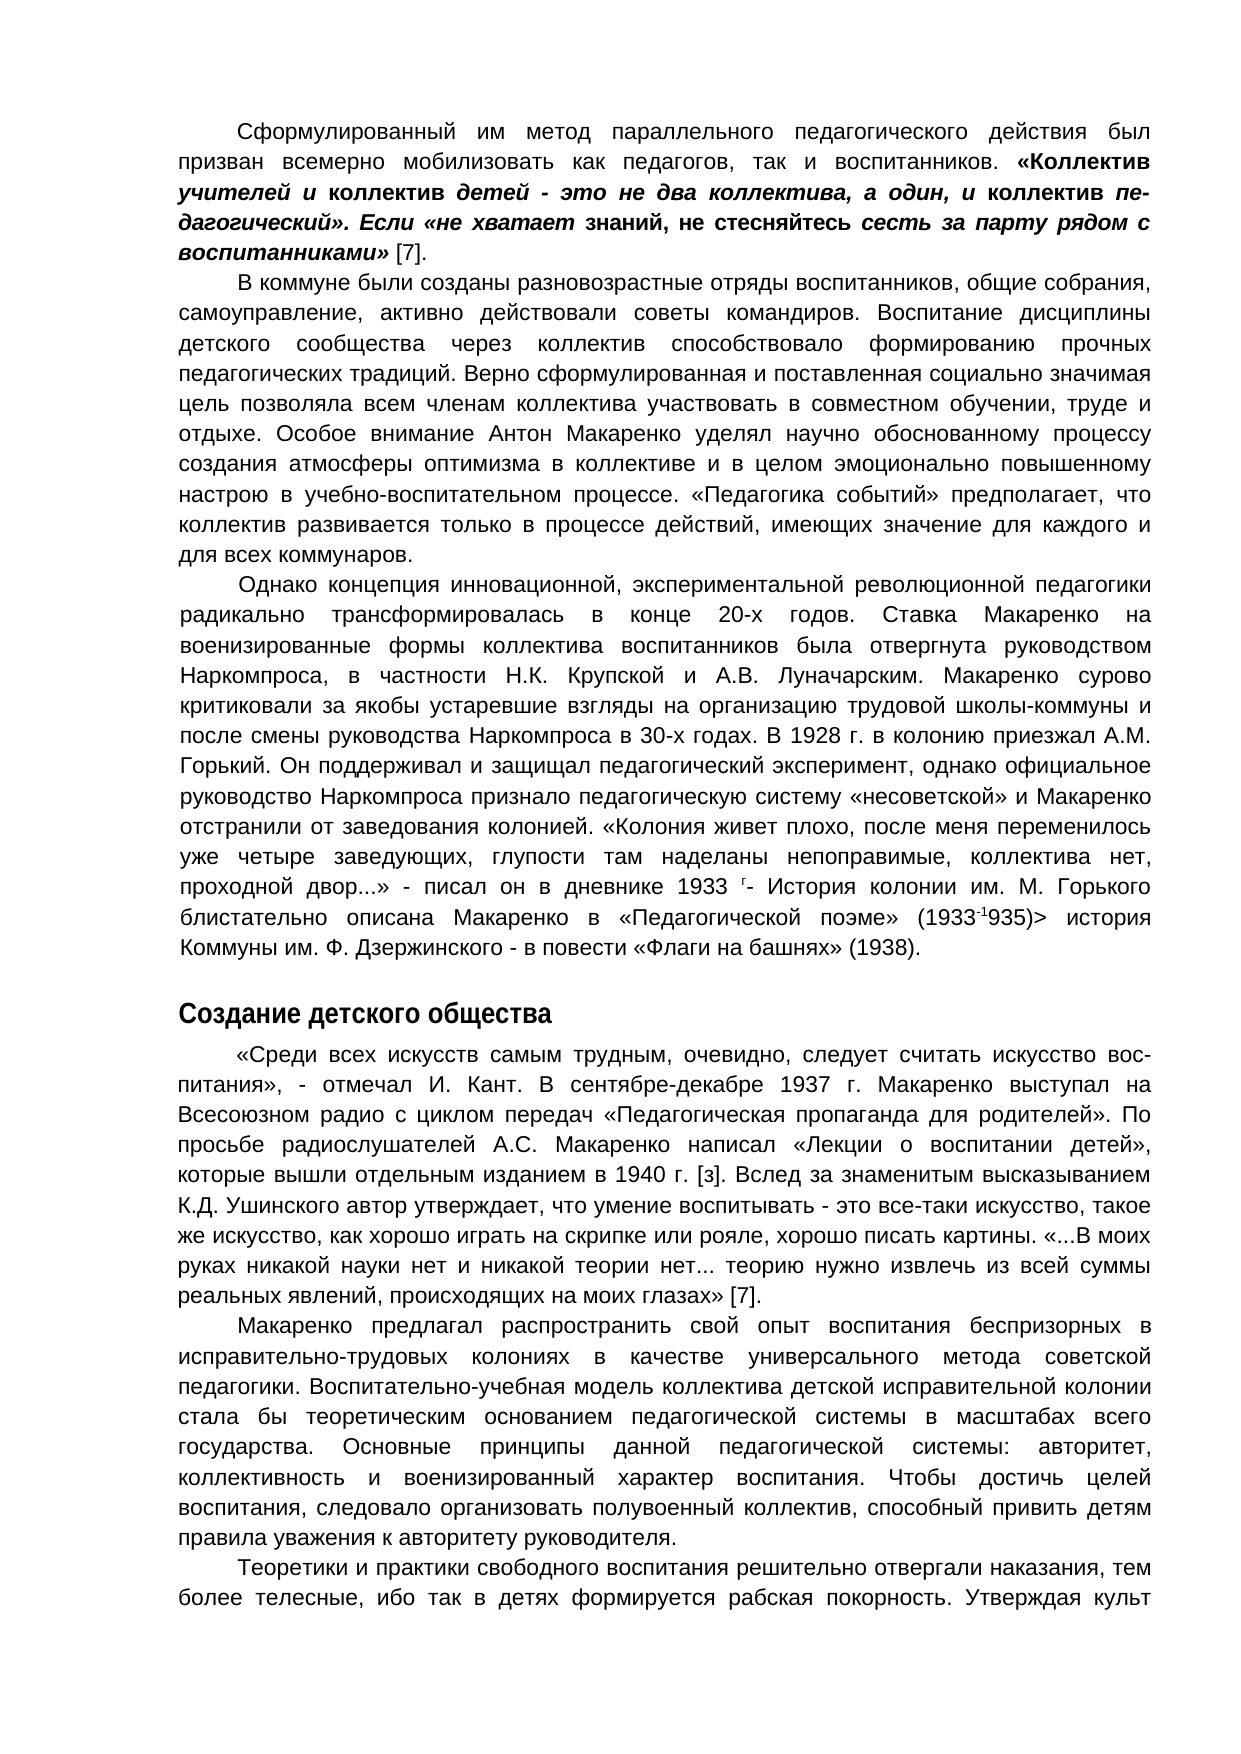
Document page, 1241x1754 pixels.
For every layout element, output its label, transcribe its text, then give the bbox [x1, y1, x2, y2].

text «Среди всех искусств самым трудным, очевидно, следует считать искусство воспитания», - отмечал И. Кант. В сентябре-декабре 1937 г. Макаренко выступал на Всесоюзном радио с циклом передач «Педагогическая пропаганда для родителей». По просьбе радиослушателей А.С. Макаренко написал «Лекции о воспитании детей», которые вышли отдельным изданием в 1940 г. [з]. Вслед за знаменитым высказыванием К.Д. Ушинского автор утверждает, что умение воспитывать - это все-таки искусство, такое же искусство, как хорошо играть на скрипке или рояле, хорошо писать картины. «...В моих руках никакой науки нет и никакой теории нет... теорию нужно извлечь из всей суммы реальных явлений, происходящих на моих глазах» [7]. [177, 1041, 1151, 1309]
text В коммуне были созданы разновозрастные отряды воспитанников, общие собрания, самоуправление, активно действовали советы командиров. Воспитание дисциплины детского сообщества через коллектив способствовало формированию прочных педагогических традиций. Верно сформулированная и поставленная социально значимая цель позволяла всем членам коллектива участвовать в совместном обучении, труде и отдыхе. Особое внимание Антон Макаренко уделял научно обоснованному процессу создания атмосферы оптимизма в коллективе и в целом эмоционально повышенному настрою в учебно-воспитательном процессе. «Педагогика событий» предполагает, что коллектив развивается только в процессе действий, имеющих значение для каждого и для всех коммунаров. [178, 269, 1151, 567]
text Однако концепция инновационной, экспериментальной революционной педагогики радикально трансформировалась в конце 20-х годов. Ставка Макаренко на военизированные формы коллектива воспитанников была отвергнута руководством Наркомпроса, в частности Н.К. Крупской и А.В. Луначарским. Макаренко сурово критиковали за якобы устаревшие взгляды на организацию трудовой школы-коммуны и после смены руководства Наркомпроса в 30-х годах. В 1928 г. в колонию приезжал A.M. Горький. Он поддерживал и защищал педагогический эксперимент, однако официальное руководство Наркомпроса признало педагогическую систему «несоветской» и Макаренко отстранили от заведования колонией. «Колония живет плохо, после меня переменилось уже четыре заведующих, глупости там наделаны непоправимые, коллектива нет, проходной двор...» - писал он в дневнике 1933 г- История колонии им. М. Горького блистательно описана Макаренко в «Педагогической поэме» (1933-1935)> история Коммуны им. Ф. Дзержинского - в повести «Флаги на башнях» (1938). [179, 571, 1152, 960]
text Макаренко предлагал распространить свой опыт воспитания беспризорных в исправительно-трудовых колониях в качестве универсального метода советской педагогики. Воспитательно-учебная модель коллектива детской исправительной колонии стала бы теоретическим основанием педагогической системы в масштабах всего государства. Основные принципы данной педагогической системы: авторитет, коллективность и военизированный характер воспитания. Чтобы достичь целей воспитания, следовало организовать полувоенный коллектив, способный привить детям правила уважения к авторитету руководителя. [178, 1312, 1152, 1550]
text Создание детского общества [178, 996, 1152, 1030]
text Сформулированный им метод параллельного педагогического действия был призван всемерно мобилизовать как педагогов, так и воспитанников. «Коллектив учителей и коллектив детей - это не два коллектива, а один, и коллектив педагогический». Если «не хватает знаний, не стесняйтесь сесть за парту рядом с воспитанниками» [7]. [178, 118, 1151, 265]
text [178, 1554, 1152, 1611]
